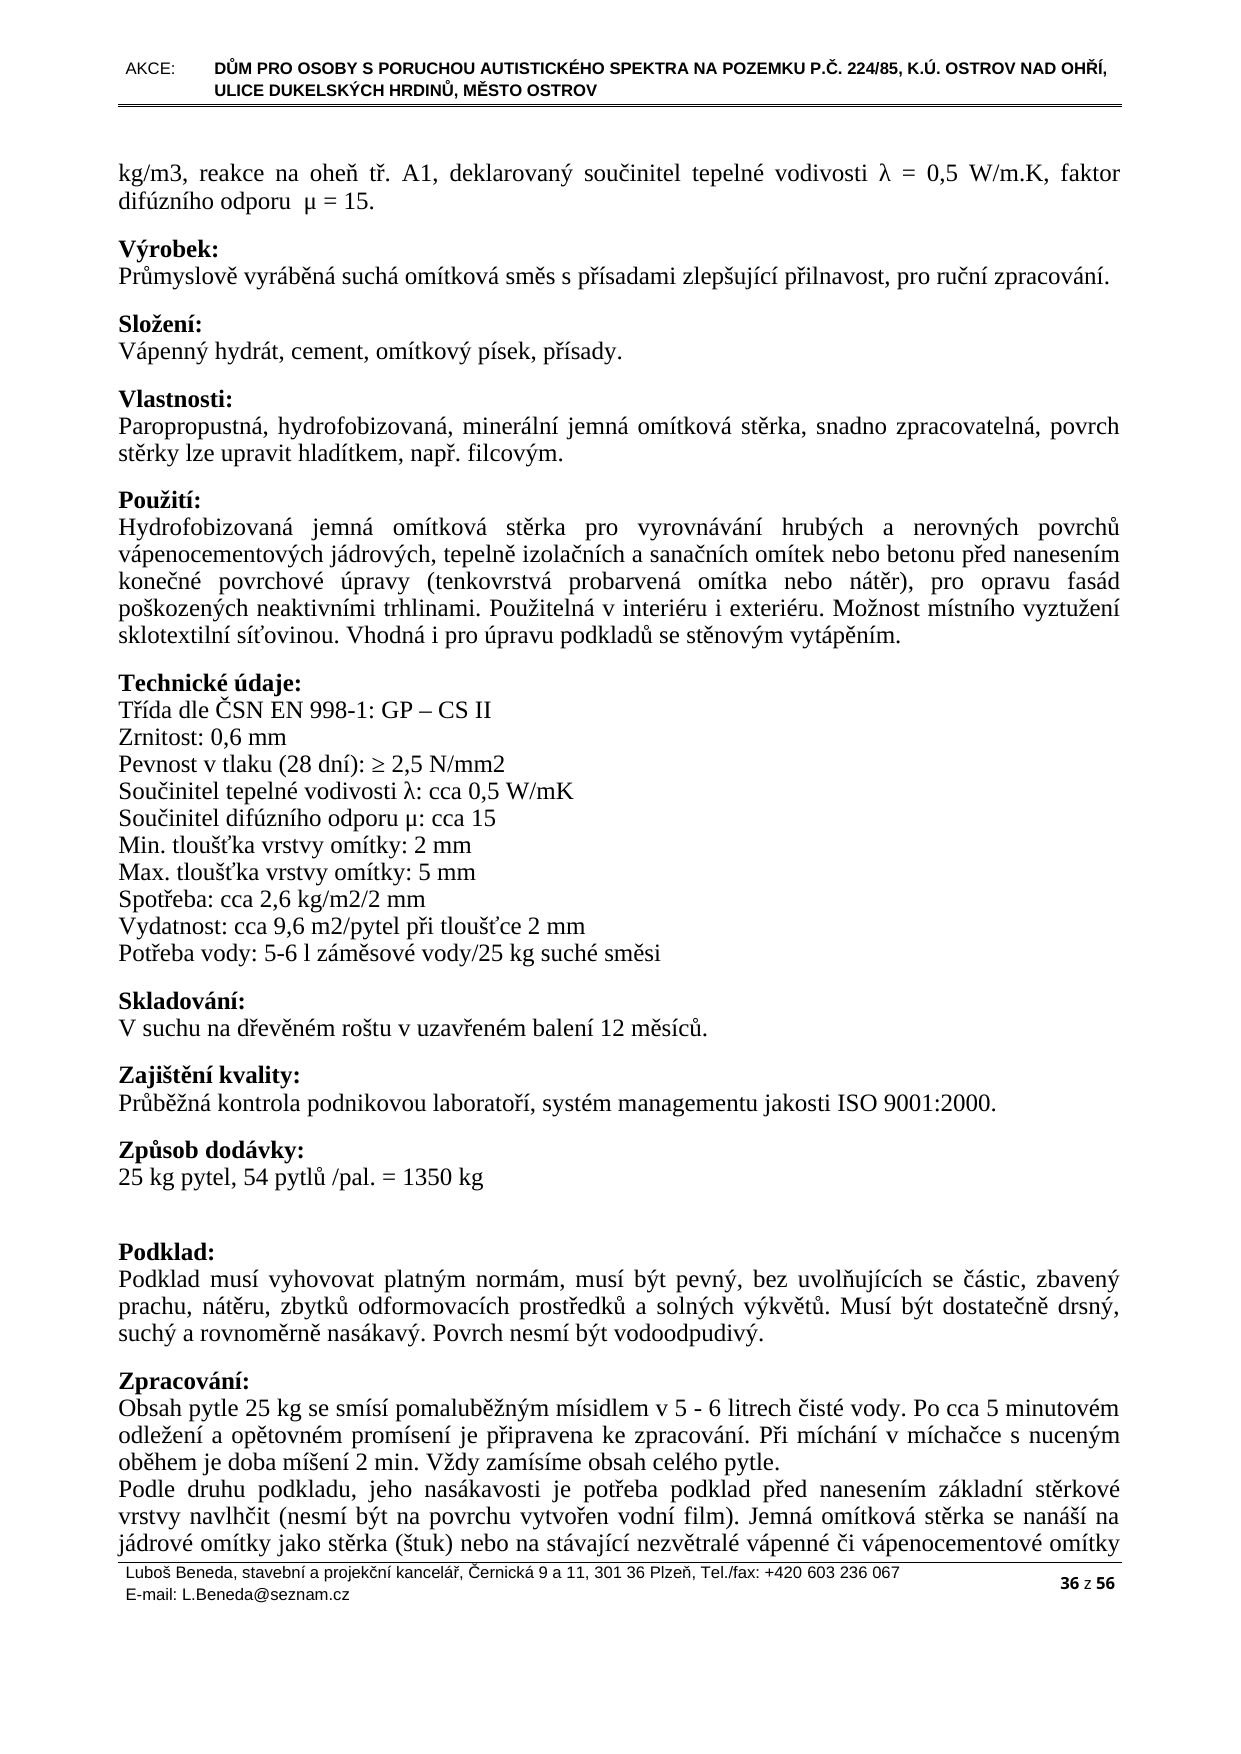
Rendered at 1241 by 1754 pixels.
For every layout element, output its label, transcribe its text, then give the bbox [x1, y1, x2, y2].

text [118, 1476, 1121, 1557]
text Vydatnost: cca 9,6 m2/pytel při tloušťce 2 mm [118, 913, 1121, 940]
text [118, 158, 1122, 215]
text Zrnitost: 0,6 mm [118, 724, 1121, 751]
text Průběžná kontrola podnikovou laboratoří, systém managementu jakosti ISO 9001:2000. [118, 1089, 1121, 1116]
text Min. tloušťka vrstvy omítky: 2 mm [118, 832, 1121, 859]
text Součinitel tepelné vodivosti λ: cca 0,5 W/mK [118, 778, 1121, 805]
text Třída dle ČSN EN 998-1: GP – CS II [118, 697, 1121, 724]
text Skladování: [118, 988, 1121, 1014]
text 25 kg pytel, 54 pytlů /pal. = 1350 kg [118, 1164, 1121, 1191]
text Vápenný hydrát, cement, omítkový písek, přísady. [118, 338, 1121, 365]
text Potřeba vody: 5-6 l záměsové vody/25 kg suché směsi [118, 940, 1121, 967]
text Vlastnosti: [118, 386, 1121, 412]
text Podklad: [118, 1239, 1121, 1266]
text Způsob dodávky: [118, 1137, 1121, 1164]
text Výrobek: [118, 236, 1121, 263]
text Paropropustná, hydrofobizovaná, minerální jemná omítková stěrka, snadno zpracovatelná, povrch stěrky lze upravit hladítkem, např. filcovým. [118, 412, 1121, 466]
text Součinitel difúzního odporu μ: cca 15 [118, 805, 1121, 832]
text Zajištění kvality: [118, 1062, 1121, 1089]
text Pevnost v tlaku (28 dní): ≥ 2,5 N/mm2 [118, 751, 1121, 778]
text Podklad musí vyhovovat platným normám, musí být pevný, bez uvolňujících se částic, zbavený prachu, nátěru, zbytků odformovacích prostředků a solných výkvětů. Musí být dostatečně drsný, suchý a rovnoměrně nasákavý. Povrch nesmí být vodoodpudivý. [118, 1266, 1121, 1347]
text Hydrofobizovaná jemná omítková stěrka pro vyrovnávání hrubých a nerovných povrchů vápenocementových jádrových, tepelně izolačních a sanačních omítek nebo betonu před nanesením konečné povrchové úpravy (tenkovrstvá probarvená omítka nebo nátěr), pro opravu fasád poškozených neaktivními trhlinami. Použitelná v interiéru i exteriéru. Možnost místního vyztužení sklotextilní síťovinou. Vhodná i pro úpravu podkladů se stěnovým vytápěním. [118, 514, 1121, 649]
text Max. tloušťka vrstvy omítky: 5 mm [118, 859, 1121, 886]
text Průmyslově vyráběná suchá omítková směs s přísadami zlepšující přilnavost, pro ruční zpracování. [118, 263, 1121, 290]
text Technické údaje: [118, 670, 1121, 697]
text V suchu na dřevěném roštu v uzavřeném balení 12 měsíců. [118, 1014, 1121, 1042]
text Složení: [118, 311, 1121, 338]
text Zpracování: [118, 1368, 1121, 1395]
text Spotřeba: cca 2,6 kg/m2/2 mm [118, 886, 1121, 913]
text Obsah pytle 25 kg se smísí pomaluběžným mísidlem v 5 - 6 litrech čisté vody. Po cca 5 minutovém odležení a opětovném promísení je připravena ke zpracování. Při míchání v míchačce s nuceným oběhem je doba míšení 2 min. Vždy zamísíme obsah celého pytle. [118, 1395, 1121, 1476]
text Použití: [118, 487, 1121, 514]
